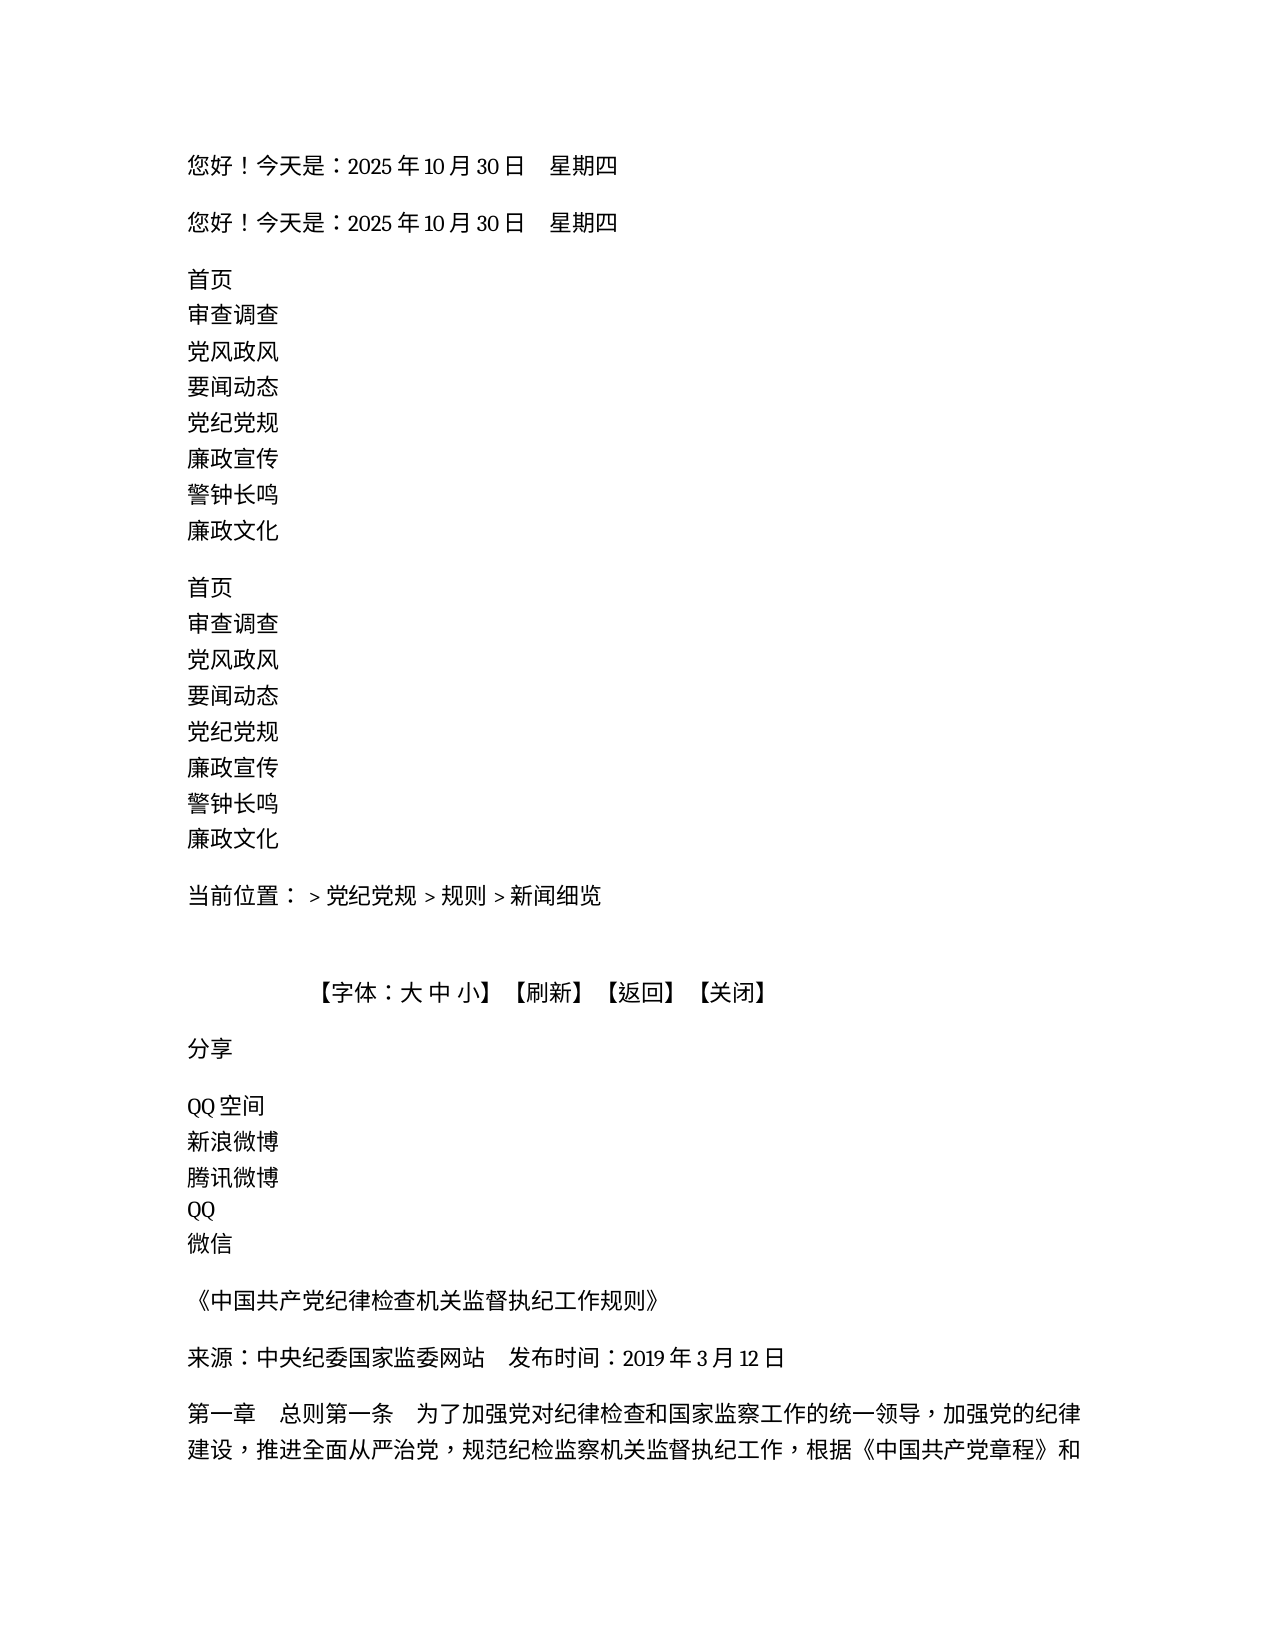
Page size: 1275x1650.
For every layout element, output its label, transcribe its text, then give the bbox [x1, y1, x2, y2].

text QQ空间 新浪微博 腾讯微博 QQ 微信 [187, 1090, 1087, 1259]
text 首页 审查调查 党风政风 要闻动态 党纪党规 廉政宣传 警钟长鸣 廉政文化 [187, 263, 1087, 546]
text 首页 审查调查 党风政风 要闻动态 党纪党规 廉政宣传 警钟长鸣 廉政文化 [187, 572, 1087, 855]
text 您好！今天是：2025年10月30日 星期四 [187, 150, 1087, 181]
text 来源：中央纪委国家监委网站 发布时间：2019年3月12日 [187, 1342, 1087, 1373]
text 分享 [187, 1033, 1087, 1064]
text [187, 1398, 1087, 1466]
text 您好！今天是：2025年10月30日 星期四 [187, 207, 1087, 238]
text 当前位置： > 党纪党规 > 规则 > 新闻细览 【字体：大 中 小】【刷新】【返回】【关闭】 [187, 880, 1087, 1008]
text 《中国共产党纪律检查机关监督执纪工作规则》 [187, 1285, 1087, 1316]
